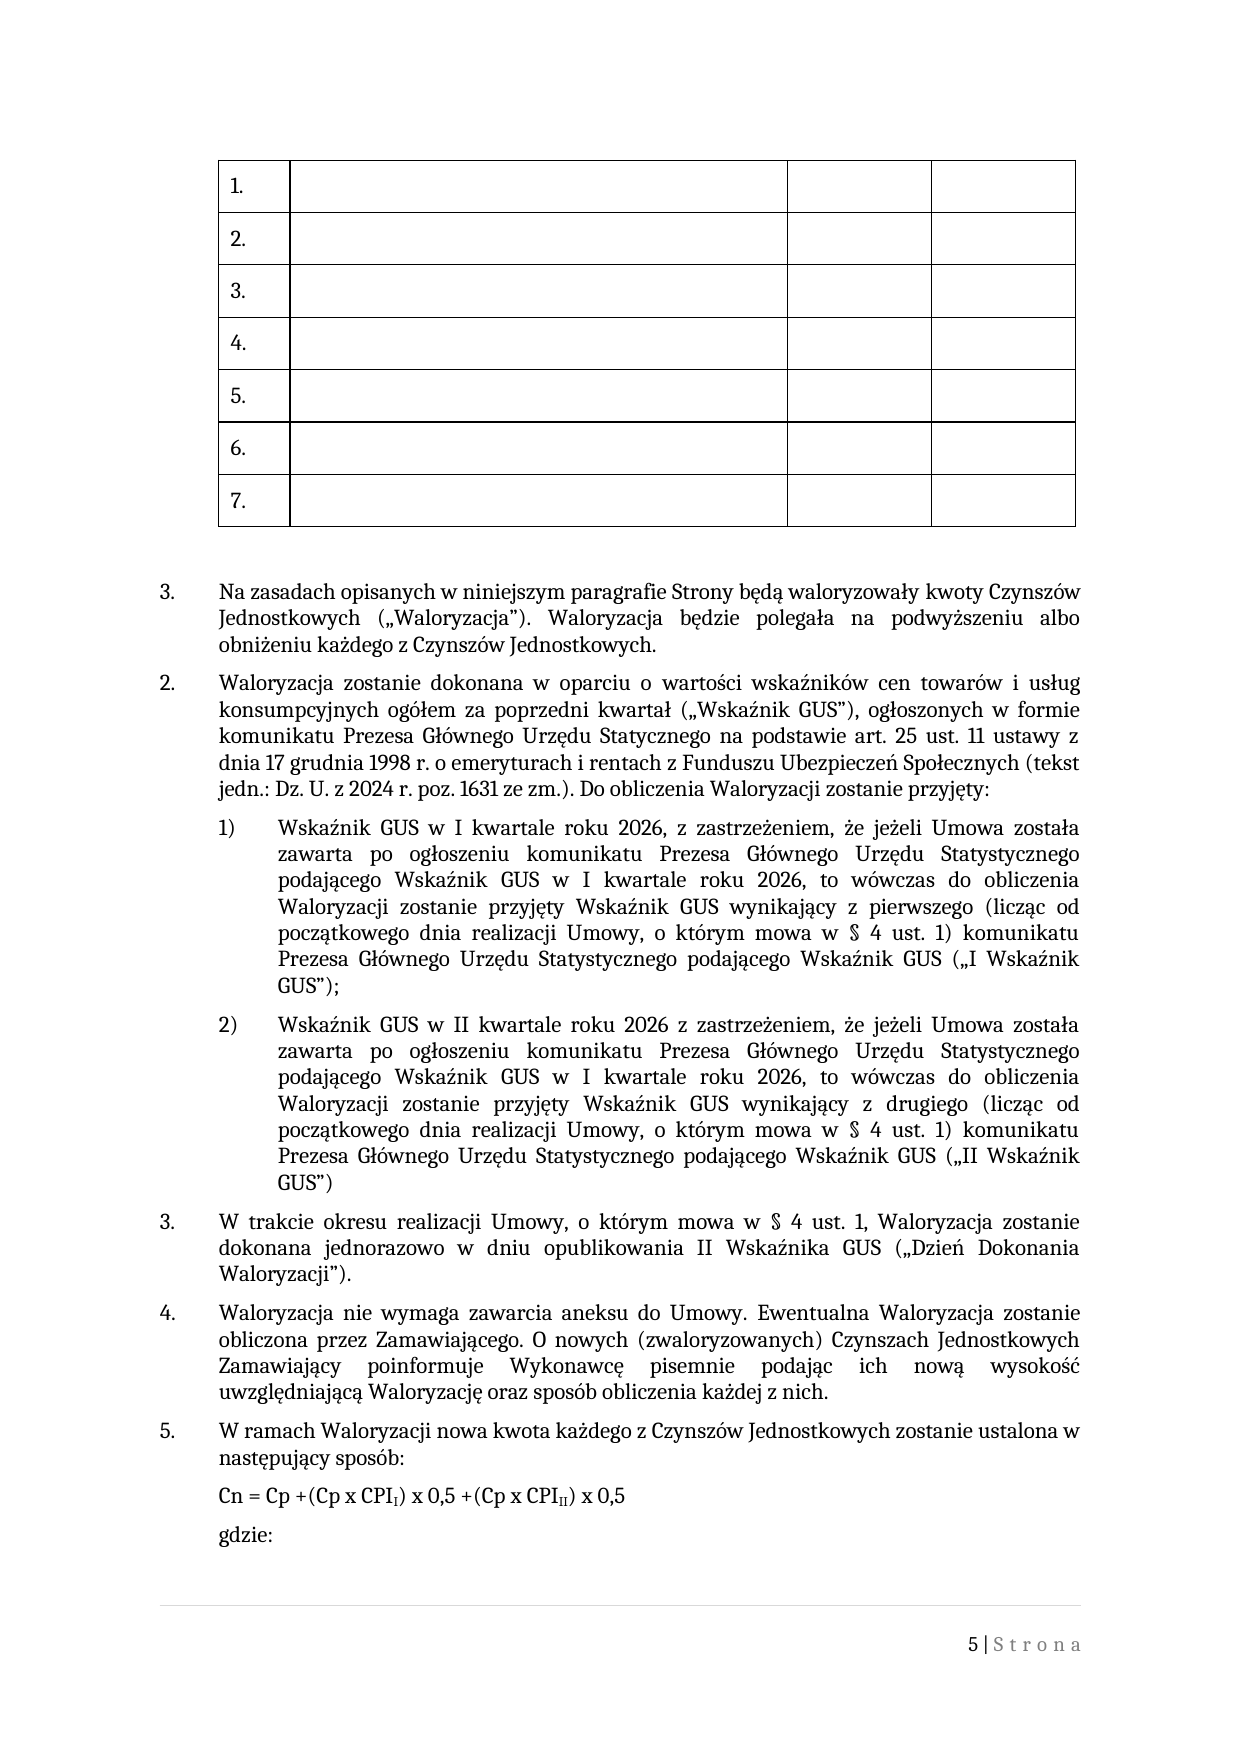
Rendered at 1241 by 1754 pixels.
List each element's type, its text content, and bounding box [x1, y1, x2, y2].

text 3. W trakcie okresu realizacji Umowy, o którym mowa w § 4 ust. 1, Waloryzacja zostanie dokonana jednorazowo w dniu opublikowania II Wskaźnika GUS („Dzień Dokonania Waloryzacji”). [159, 1208, 1081, 1287]
text 1) Wskaźnik GUS w I kwartale roku 2026, z zastrzeżeniem, że jeżeli Umowa została zawarta po ogłoszeniu komunikatu Prezesa Głównego Urzędu Statystycznego podającego Wskaźnik GUS w I kwartale roku 2026, to wówczas do obliczenia Waloryzacji zostanie przyjęty Wskaźnik GUS wynikający z pierwszego (licząc od początkowego dnia realizacji Umowy, o którym mowa w § 4 ust. 1) komunikatu Prezesa Głównego Urzędu Statystycznego podającego Wskaźnik GUS („I Wskaźnik GUS”); [218, 814, 1081, 999]
table_cell [788, 213, 931, 264]
text gdzie: [218, 1522, 1081, 1548]
table_cell [788, 423, 931, 474]
table_cell 3. [219, 265, 289, 317]
table_cell 7. [219, 475, 289, 526]
table_cell [291, 265, 787, 317]
table_cell 5. [219, 370, 289, 421]
table_cell [932, 423, 1075, 474]
table_cell 4. [219, 318, 289, 369]
table_cell [788, 370, 931, 421]
table_cell [788, 475, 931, 526]
table_cell [291, 423, 787, 474]
table_cell 6. [219, 423, 289, 474]
table_cell [788, 161, 931, 212]
text 5. W ramach Waloryzacji nowa kwota każdego z Czynszów Jednostkowych zostanie ustalona w następujący sposób: [159, 1418, 1081, 1471]
text 3. Na zasadach opisanych w niniejszym paragrafie Strony będą waloryzowały kwoty Czynszów Jednostkowych („Waloryzacja”). Waloryzacja będzie polegała na podwyższeniu albo obniżeniu każdego z Czynszów Jednostkowych. [159, 579, 1081, 658]
table_cell [932, 265, 1075, 317]
table_cell 1. [219, 161, 289, 212]
table_cell [932, 318, 1075, 369]
text Cn = Cp +(Cp x CPII) x 0,5 +(Cp x CPIII) x 0,5 [218, 1483, 1081, 1509]
text 4. Waloryzacja nie wymaga zawarcia aneksu do Umowy. Ewentualna Waloryzacja zostanie obliczona przez Zamawiającego. O nowych (zwaloryzowanych) Czynszach Jednostkowych Zamawiający poinformuje Wykonawcę pisemnie podając ich nową wysokość uwzględniającą Waloryzację oraz sposób obliczenia każdej z nich. [159, 1300, 1081, 1405]
text 2. Waloryzacja zostanie dokonana w oparciu o wartości wskaźników cen towarów i usług konsumpcyjnych ogółem za poprzedni kwartał („Wskaźnik GUS”), ogłoszonych w formie komunikatu Prezesa Głównego Urzędu Statycznego na podstawie art. 25 ust. 11 ustawy z dnia 17 grudnia 1998 r. o emeryturach i rentach z Funduszu Ubezpieczeń Społecznych (tekst jedn.: Dz. U. z 2024 r. poz. 1631 ze zm.). Do obliczenia Waloryzacji zostanie przyjęty: [159, 670, 1081, 802]
table_cell [291, 213, 787, 264]
table_cell [932, 370, 1075, 421]
table_cell [291, 370, 787, 421]
table_cell 2. [219, 213, 289, 264]
table_cell [291, 475, 787, 526]
text 2) Wskaźnik GUS w II kwartale roku 2026 z zastrzeżeniem, że jeżeli Umowa została zawarta po ogłoszeniu komunikatu Prezesa Głównego Urzędu Statystycznego podającego Wskaźnik GUS w I kwartale roku 2026, to wówczas do obliczenia Waloryzacji zostanie przyjęty Wskaźnik GUS wynikający z drugiego (licząc od początkowego dnia realizacji Umowy, o którym mowa w § 4 ust. 1) komunikatu Prezesa Głównego Urzędu Statystycznego podającego Wskaźnik GUS („II Wskaźnik GUS”) [218, 1011, 1081, 1196]
table_cell [291, 161, 787, 212]
table_cell [932, 475, 1075, 526]
table_cell [788, 318, 931, 369]
table_cell [932, 161, 1075, 212]
table_cell [788, 265, 931, 317]
table_cell [932, 213, 1075, 264]
table_cell [291, 318, 787, 369]
